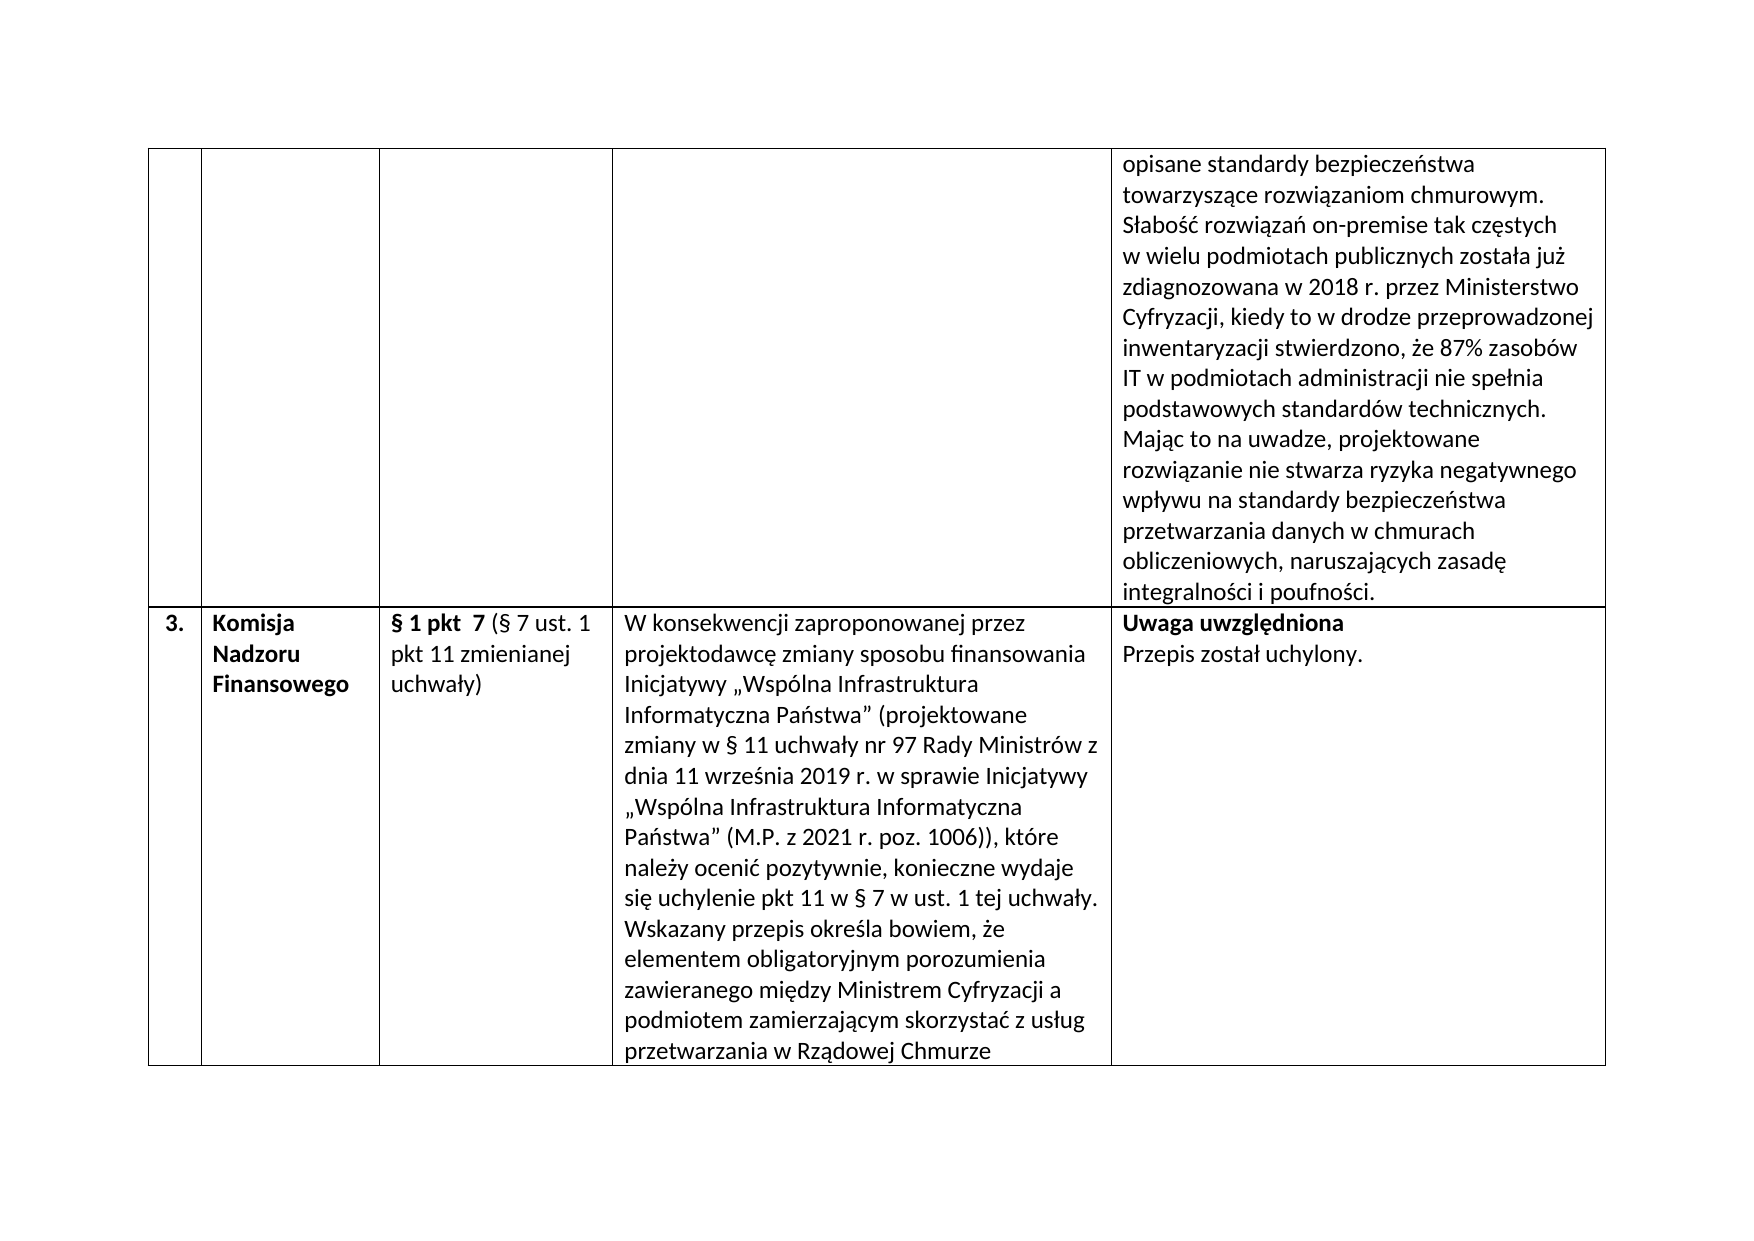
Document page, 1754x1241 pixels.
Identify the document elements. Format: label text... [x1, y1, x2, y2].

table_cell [380, 149, 612, 606]
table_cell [202, 149, 379, 606]
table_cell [613, 608, 1111, 1065]
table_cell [613, 149, 1111, 606]
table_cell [1112, 608, 1605, 1065]
table_cell 3. [149, 608, 201, 1065]
table_cell 2. [149, 149, 201, 606]
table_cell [380, 608, 612, 1065]
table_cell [1112, 149, 1605, 606]
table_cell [202, 608, 379, 1065]
